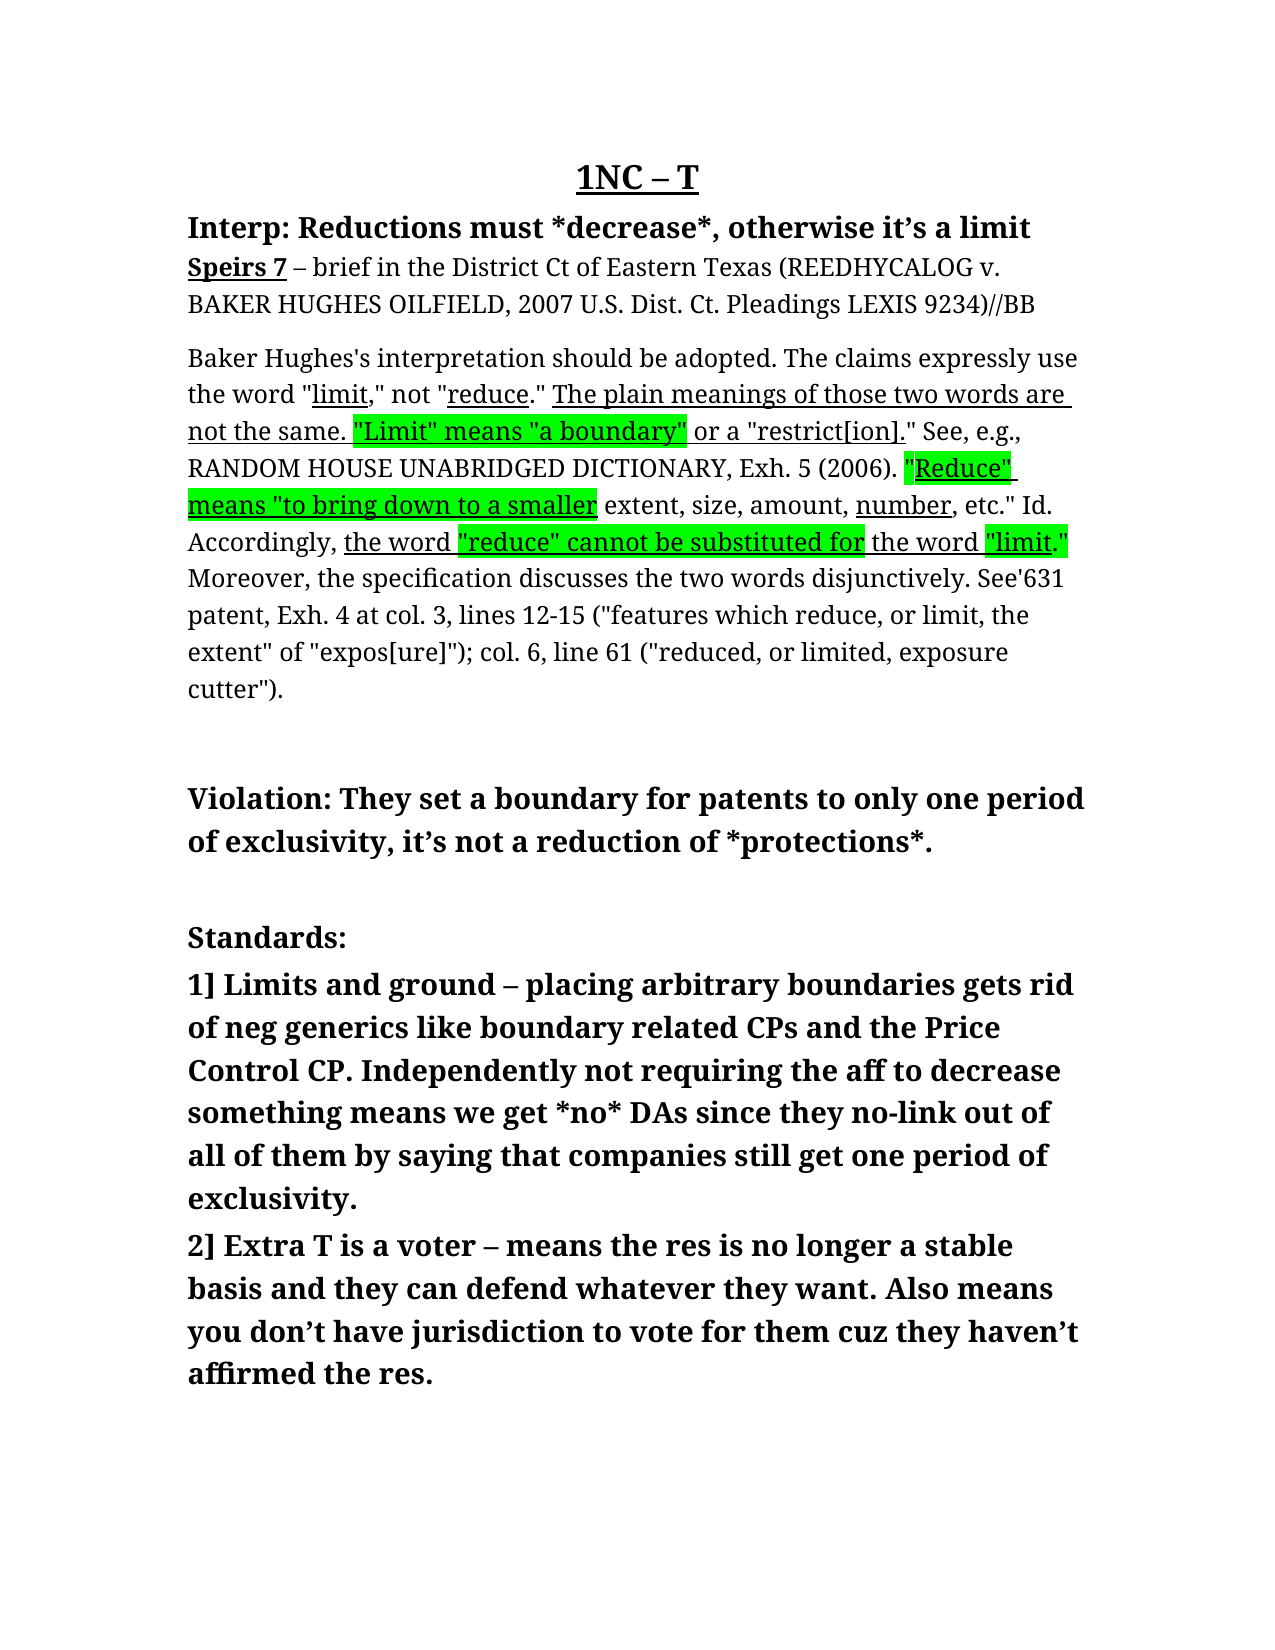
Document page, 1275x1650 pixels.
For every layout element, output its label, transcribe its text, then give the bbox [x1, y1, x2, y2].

subtitle Standards: [187, 917, 1087, 957]
subtitle Violation: They set a boundary for patents to only one period of exclusivity, it’s not a reduction of *protections*. [187, 778, 1087, 861]
subtitle 1NC – T [187, 154, 1087, 199]
subtitle 1] Limits and ground – placing arbitrary boundaries gets rid of neg generics like boundary related CPs and the Price Control CP. Independently not requiring the aff to decrease something means we get *no* DAs since they no-link out of all of them by saying that companies still get one period of exclusivity. [187, 964, 1087, 1218]
subtitle 2] Extra T is a voter – means the res is no longer a stable basis and they can defend whatever they want. Also means you don’t have jurisdiction to vote for them cuz they haven’t affirmed the res. [187, 1225, 1087, 1393]
text Speirs 7 – brief in the District Ct of Eastern Texas (REEDHYCALOG v. BAKER HUGHES OILFIELD, 2007 U.S. Dist. Ct. Pleadings LEXIS 9234)//BB [187, 250, 1087, 321]
text Baker Hughes's interpretation should be adopted. The claims expressly use the word "limit," not "reduce." The plain meanings of those two words are not the same. "Limit" means "a boundary" or a "restrict[ion]." See, e.g., RANDOM HOUSE UNABRIDGED DICTIONARY, Exh. 5 (2006). "Reduce" means "to bring down to a smaller extent, size, amount, number, etc." Id. Accordingly, the word "reduce" cannot be substituted for the word "limit." Moreover, the specification discusses the two words disjunctively. See'631 patent, Exh. 4 at col. 3, lines 12-15 ("features which reduce, or limit, the extent" of "expos[ure]"); col. 6, line 61 ("reduced, or limited, exposure cutter"). [187, 340, 1087, 705]
subtitle Interp: Reductions must *decrease*, otherwise it’s a limit [187, 207, 1087, 247]
